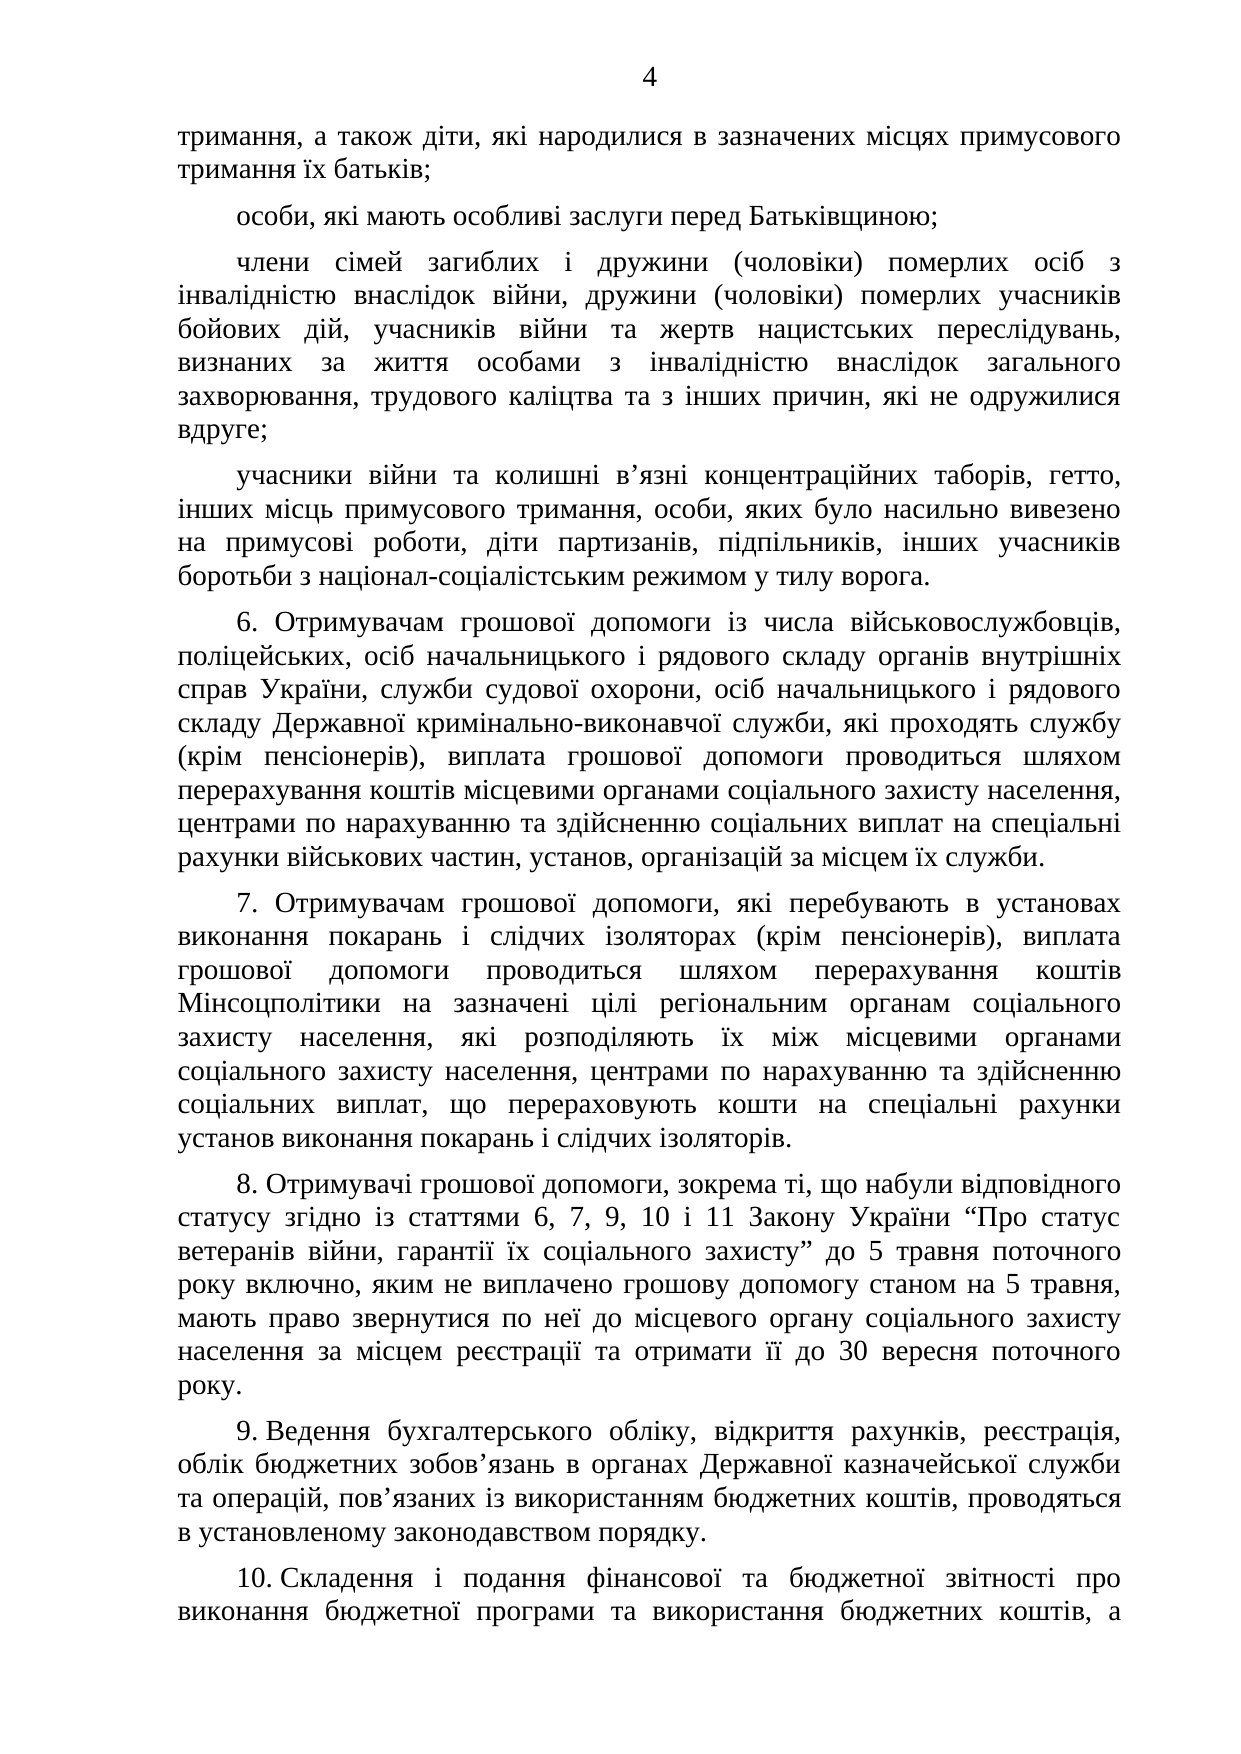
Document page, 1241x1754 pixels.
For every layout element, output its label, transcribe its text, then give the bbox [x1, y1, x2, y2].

text 9. Ведення бухгалтерського обліку, відкриття рахунків, реєстрація, облік бюджетних зобов’язань в органах Державної казначейської служби та операцій, пов’язаних із використанням бюджетних коштів, проводяться в установленому законодавством порядку. [177, 1413, 1122, 1547]
text 6. Отримувачам грошової допомоги із числа військовослужбовців, поліцейських, осіб начальницького і рядового складу органів внутрішніх справ України, служби судової охорони, осіб начальницького і рядового складу Державної кримінально-виконавчої служби, які проходять службу (крім пенсіонерів), виплата грошової допомоги проводиться шляхом перерахування коштів місцевими органами соціального захисту населення, центрами по нарахуванню та здійсненню соціальних виплат на спеціальні рахунки військових частин, установ, організацій за місцем їх служби. [177, 604, 1122, 872]
text 8. Отримувачі грошової допомоги, зокрема ті, що набули відповідного статусу згідно із статтями 6, 7, 9, 10 і 11 Закону України “Про статус ветеранів війни, гарантії їх соціального захисту” до 5 травня поточного року включно, яким не виплачено грошову допомогу станом на 5 травня, мають право звернутися по неї до місцевого органу соціального захисту населення за місцем реєстрації та отримати її до 30 вересня поточного року. [177, 1166, 1122, 1401]
text учасники війни та колишні в’язні концентраційних таборів, гетто, інших місць примусового тримання, особи, яких було насильно вивезено на примусові роботи, діти партизанів, підпільників, інших учасників боротьби з націонал-соціалістським режимом у тилу ворога. [177, 457, 1122, 592]
text особи, які мають особливі заслуги перед Батьківщиною; [177, 198, 1122, 231]
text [177, 118, 1122, 185]
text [177, 1560, 1122, 1627]
text члени сімей загиблих і дружини (чоловіки) померлих осіб з інвалідністю внаслідок війни, дружини (чоловіки) померлих учасників бойових дій, учасників війни та жертв нацистських переслідувань, визнаних за життя особами з інвалідністю внаслідок загального захворювання, трудового каліцтва та з інших причин, які не одружилися вдруге; [177, 244, 1122, 445]
text 7. Отримувачам грошової допомоги, які перебувають в установах виконання покарань і слідчих ізоляторах (крім пенсіонерів), виплата грошової допомоги проводиться шляхом перерахування коштів Мінсоцполітики на зазначені цілі регіональним органам соціального захисту населення, які розподіляють їх між місцевими органами соціального захисту населення, центрами по нарахуванню та здійсненню соціальних виплат, що перераховують кошти на спеціальні рахунки установ виконання покарань і слідчих ізоляторів. [177, 885, 1122, 1153]
